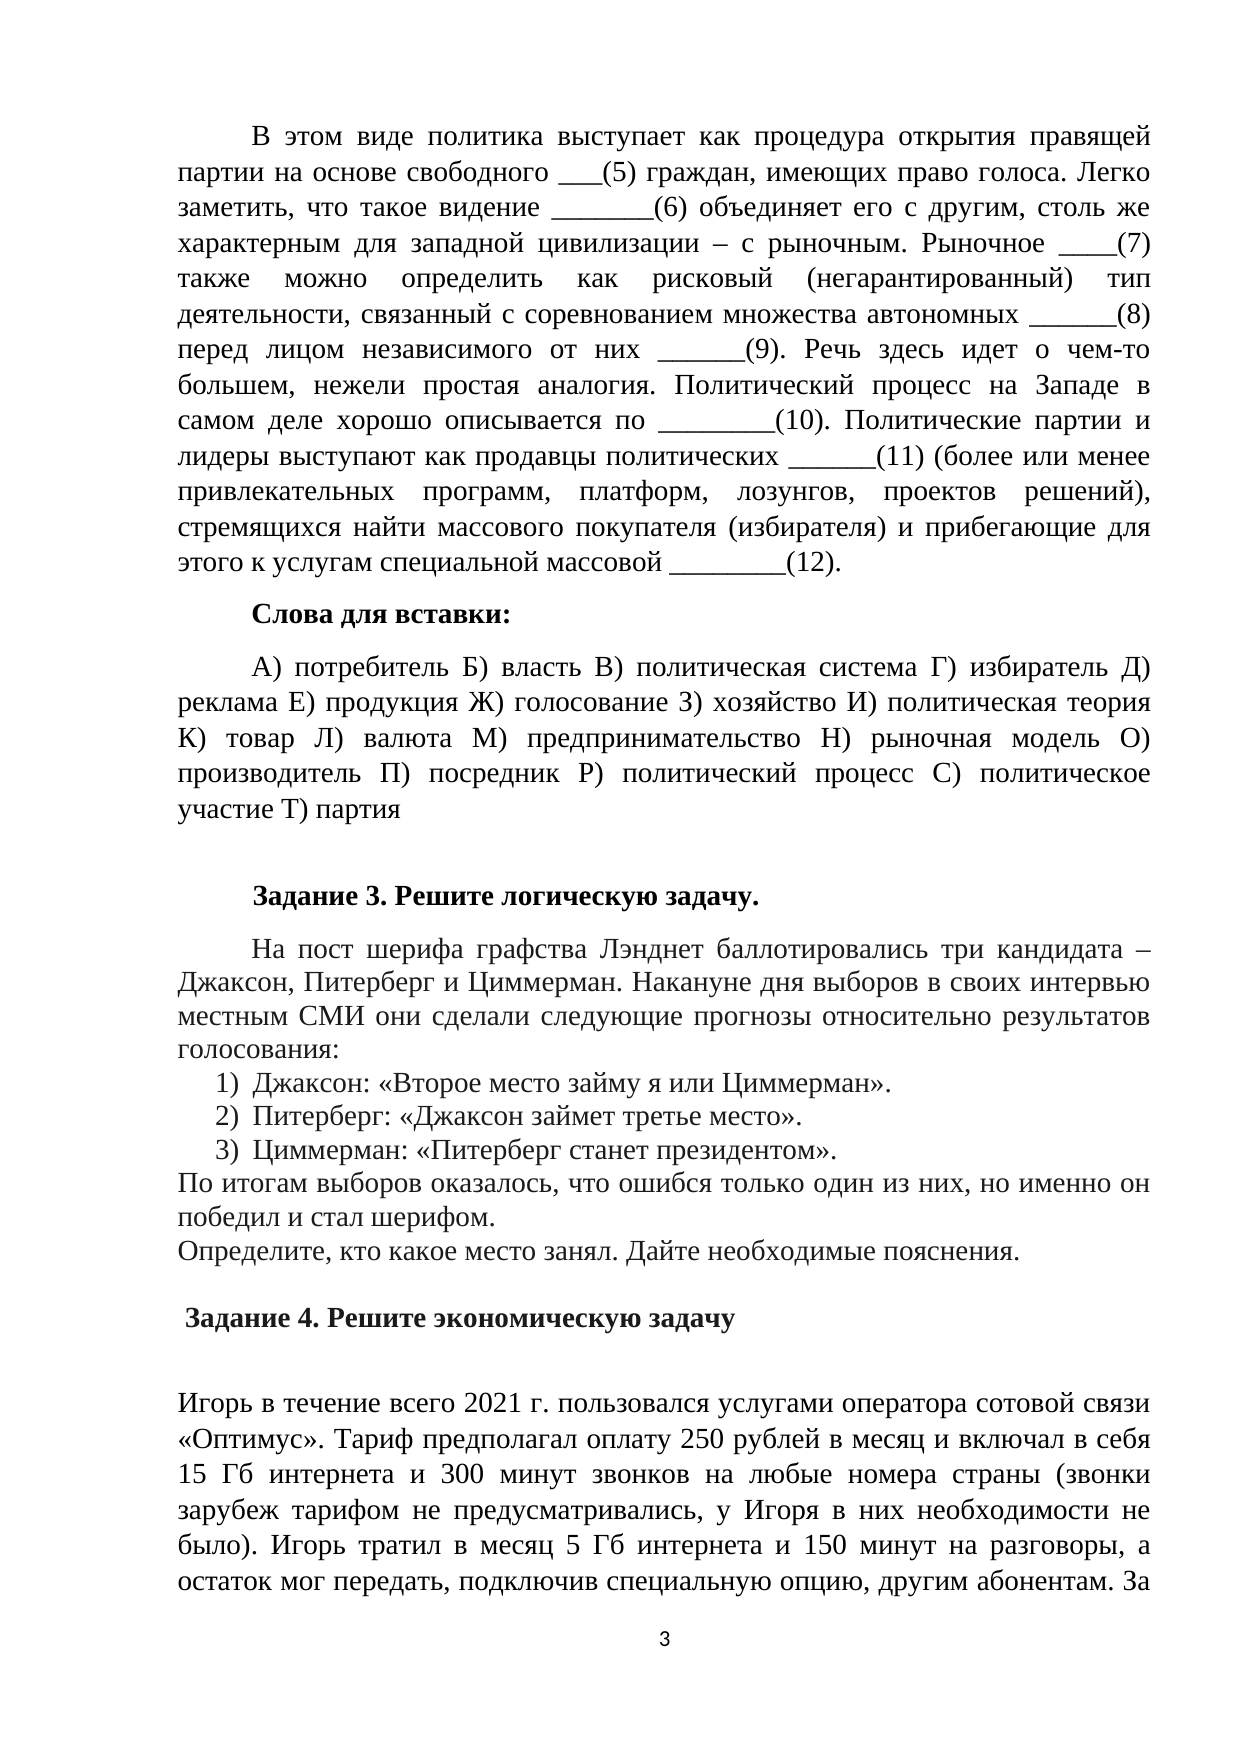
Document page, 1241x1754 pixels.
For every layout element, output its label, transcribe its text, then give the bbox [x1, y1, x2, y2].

text А) потребитель Б) власть В) политическая система Г) избиратель Д) реклама Е) продукция Ж) голосование З) хозяйство И) политическая теория К) товар Л) валюта М) предпринимательство Н) рыночная модель О) производитель П) посредник Р) политический процесс С) политическое участие Т) партия [177, 649, 1152, 684]
text По итогам выборов оказалось, что ошибся только один из них, но именно он победил и стал шерифом. [177, 1166, 1152, 1233]
list Питерберг: «Джаксон займет третье место». [215, 1098, 1152, 1132]
text Определите, кто какое место занял. Дайте необходимые пояснения. [177, 1233, 1152, 1266]
list Циммерман: «Питерберг станет президентом». [215, 1132, 1152, 1166]
text В этом виде политика выступает как процедура открытия правящей партии на основе свободного ___(5) граждан, имеющих право голоса. Легко заметить, что такое видение _______(6) объединяет его с другим, столь же характерным для западной цивилизации – с рыночным. Рыночное ____(7) также можно определить как рисковый (негарантированный) тип деятельности, связанный с соревнованием множества автономных ______(8) перед лицом независимого от них ______(9). Речь здесь идет о чем-то большем, нежели простая аналогия. Политический процесс на Западе в самом деле хорошо описывается по ________(10). Политические партии и лидеры выступают как продавцы политических ______(11) (более или менее привлекательных программ, платформ, лозунгов, проектов решений), стремящихся найти массового покупателя (избирателя) и прибегающие для этого к услугам специальной массовой ________(12). [177, 118, 1152, 578]
text Слова для вставки: [177, 597, 1152, 630]
text Задание 4. Решите экономическую задачу [177, 1300, 1152, 1333]
list Джаксон: «Второе место займу я или Циммерман». [215, 1065, 1152, 1098]
list Задание 3. Решите логическую задачу. [252, 878, 1152, 912]
text А) потребитель Б) власть В) политическая система Г) избиратель Д) реклама Е) продукция Ж) голосование З) хозяйство И) политическая теория К) товар Л) валюта М) предпринимательство Н) рыночная модель О) производитель П) посредник Р) политический процесс С) политическое участие Т) партия [177, 789, 1152, 824]
text На пост шерифа графства Лэнднет баллотировались три кандидата – Джаксон, Питерберг и Циммерман. Накануне дня выборов в своих интервью местным СМИ они сделали следующие прогнозы относительно результатов голосования: [177, 931, 1152, 1065]
